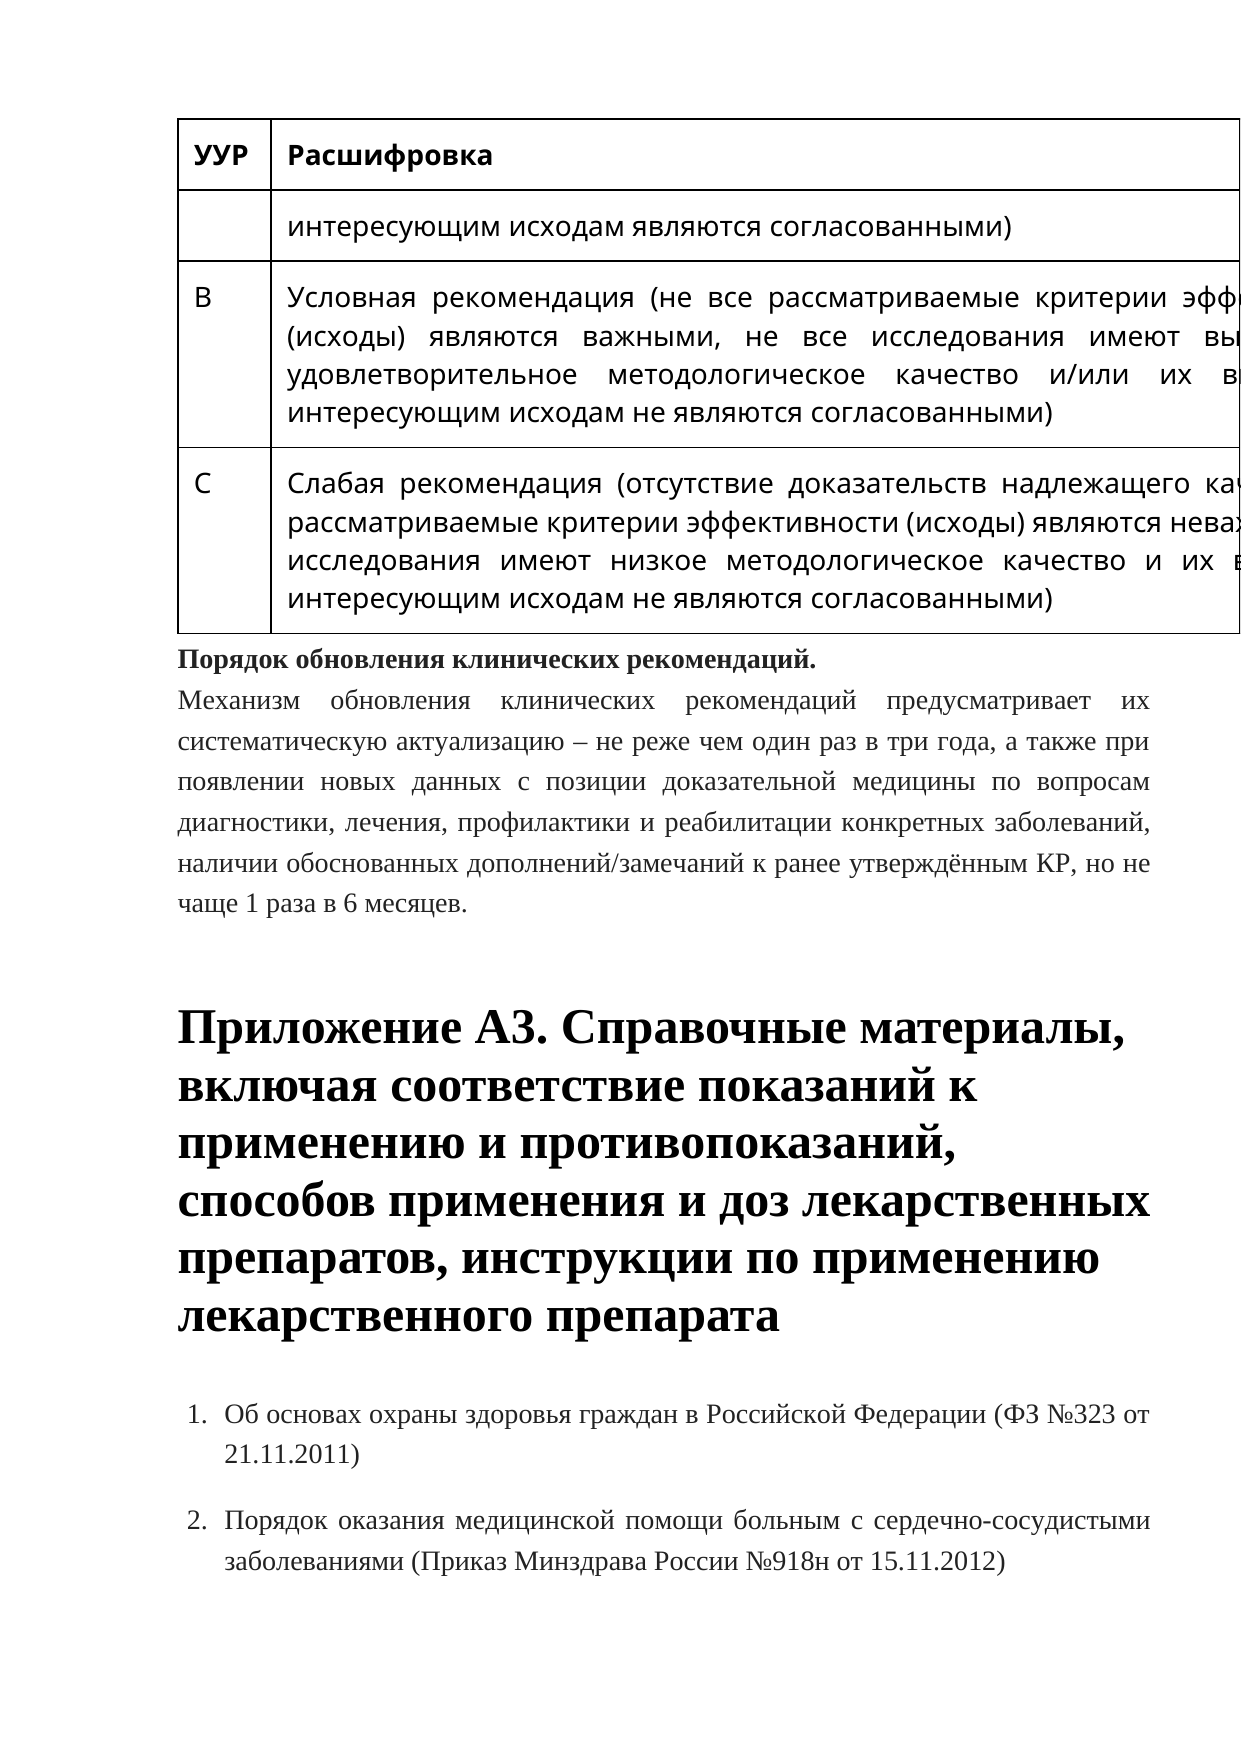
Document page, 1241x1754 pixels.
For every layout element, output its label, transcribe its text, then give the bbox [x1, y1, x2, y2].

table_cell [272, 191, 1239, 260]
text Механизм обновления клинических рекомендаций предусматривает их систематическую актуализацию – не реже чем один раз в три года, а также при появлении новых данных с позиции доказательной медицины по вопросам диагностики, лечения, профилактики и реабилитации конкретных заболеваний, наличии обоснованных дополнений/замечаний к ранее утверждённым КР, но не чаще 1 раза в 6 месяцев. [177, 675, 1152, 919]
list Порядок оказания медицинской помощи больным с сердечно-сосудистыми заболеваниями (Приказ Минздрава России №918н от 15.11.2012) [187, 1495, 1152, 1576]
table_cell Условная рекомендация (не все рассматриваемые критерии эффективности (исходы) являются важными, не все исследования имеют высокое или удовлетворительное методологическое качество и/или их выводы по интересующим исходам не являются согласованными) [272, 262, 1239, 447]
table_cell C [179, 448, 270, 633]
table_cell A [179, 191, 270, 260]
text Приложение А3. Справочные материалы, включая соответствие показаний к применению и противопоказаний, способов применения и доз лекарственных препаратов, инструкции по применению лекарственного препарата [177, 997, 1152, 1342]
table_cell B [179, 262, 270, 447]
table_header Расшифровка [272, 120, 1239, 189]
list Об основах охраны здоровья граждан в Российской Федерации (ФЗ №323 от 21.11.2011) [187, 1389, 1152, 1470]
text Порядок обновления клинических рекомендаций. [177, 634, 1152, 675]
table_header УУР [179, 120, 270, 189]
table_cell Слабая рекомендация (отсутствие доказательств надлежащего качества (все рассматриваемые критерии эффективности (исходы) являются неважными, все исследования имеют низкое методологическое качество и их выводы по интересующим исходам не являются согласованными) [272, 448, 1239, 633]
